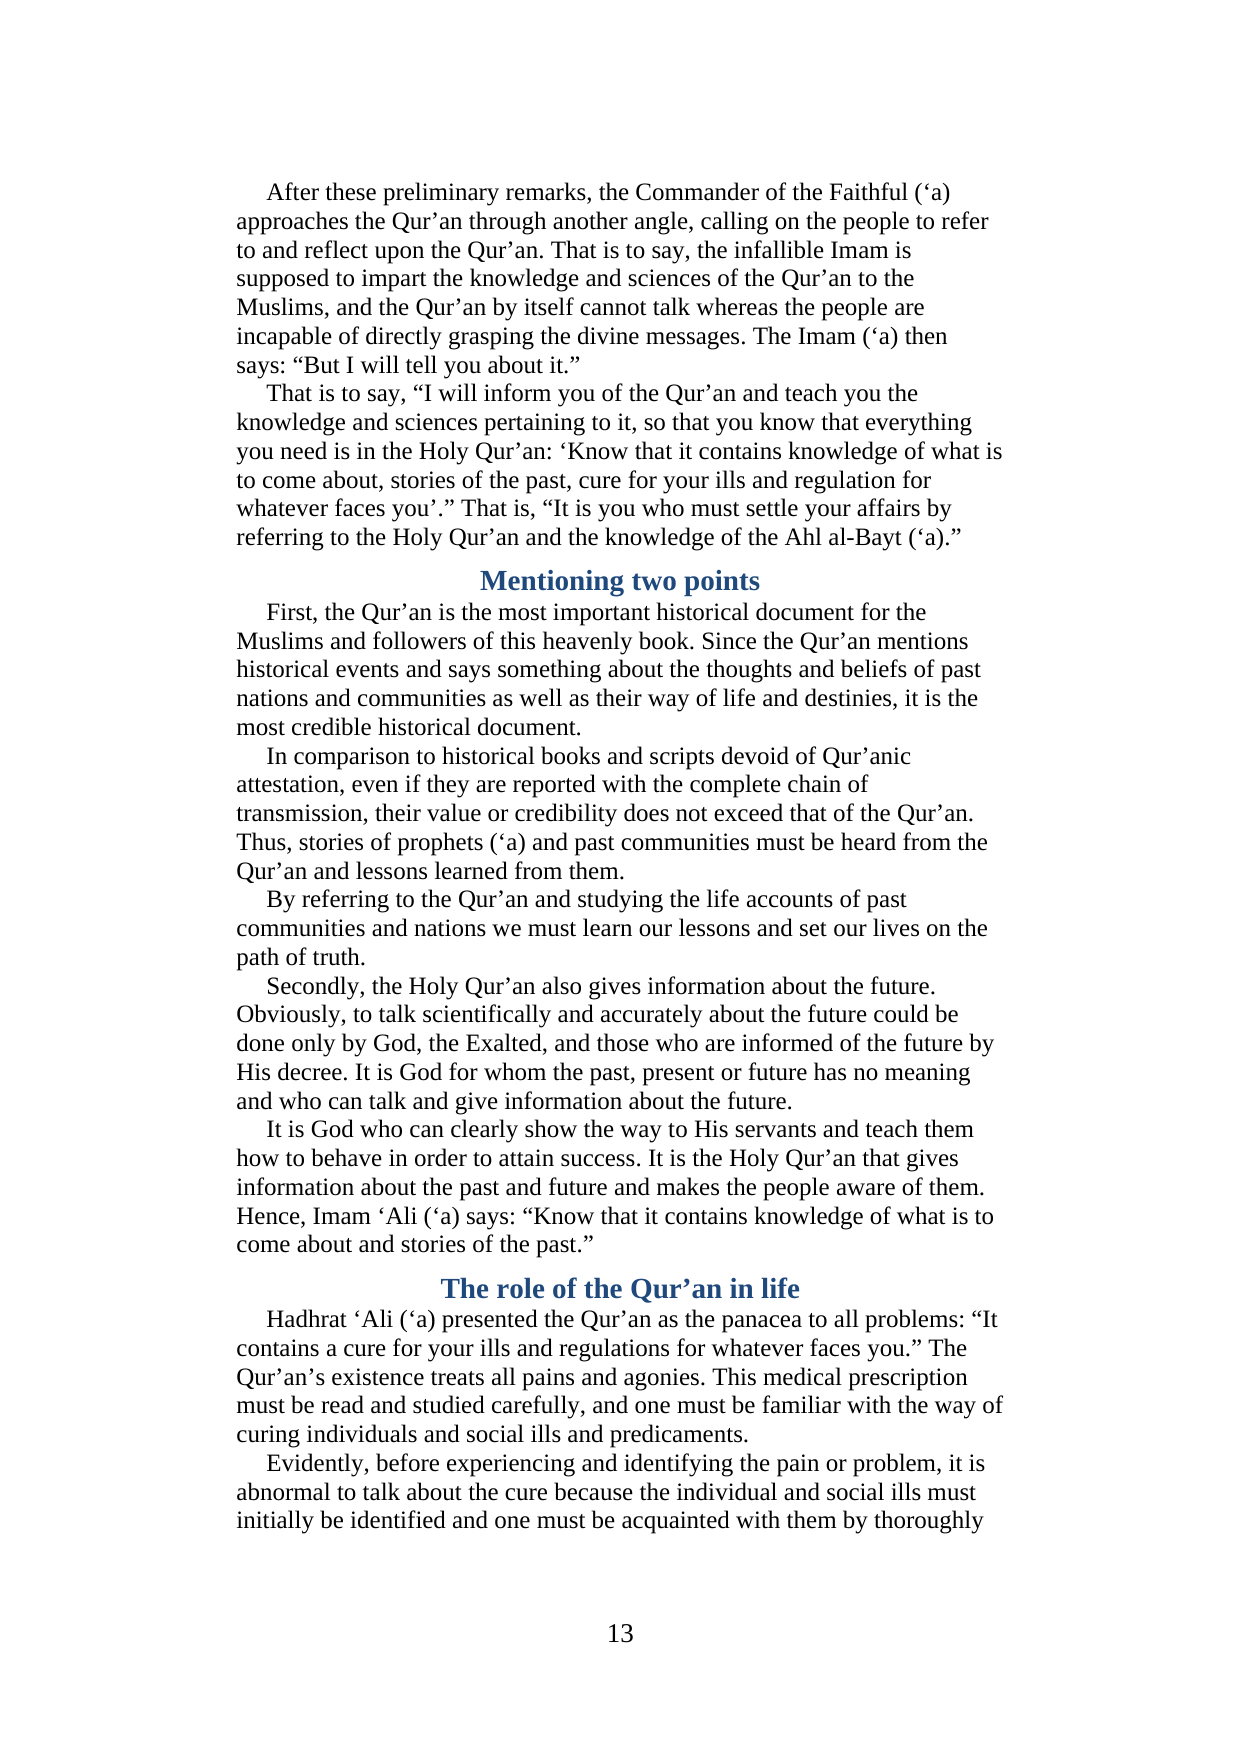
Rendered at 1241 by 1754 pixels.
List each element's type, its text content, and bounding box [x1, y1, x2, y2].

text In comparison to historical books and scripts devoid of Qur’anic attestation, even if they are reported with the complete chain of transmission, their value or credibility does not exceed that of the Qur’an. Thus, stories of prophets (‘a) and past communities must be heard from the Qur’an and lessons learned from them. [236, 741, 1004, 884]
text After these preliminary remarks, the Commander of the Faithful (‘a) approaches the Qur’an through another angle, calling on the people to refer to and reflect upon the Qur’an. That is to say, the infallible Imam is supposed to impart the knowledge and sciences of the Qur’an to the Muslims, and the Qur’an by itself cannot talk whereas the people are incapable of directly grasping the divine messages. The Imam (‘a) then says: “But I will tell you about it.” [236, 177, 1004, 378]
text By referring to the Qur’an and studying the life accounts of past communities and nations we must learn our lessons and set our lives on the path of truth. [236, 884, 1004, 971]
text That is to say, “I will inform you of the Qur’an and teach you the knowledge and sciences pertaining to it, so that you know that everything you need is in the Holy Qur’an: ‘Know that it contains knowledge of what is to come about, stories of the past, cure for your ills and regulation for whatever faces you’.” That is, “It is you who must settle your affairs by referring to the Holy Qur’an and the knowledge of the Ahl al-Bayt (‘a).” [236, 378, 1004, 551]
text Hadhrat ‘Ali (‘a) presented the Qur’an as the panacea to all problems: “It contains a cure for your ills and regulations for whatever faces you.” The Qur’an’s existence treats all pains and agonies. This medical prescription must be read and studied carefully, and one must be familiar with the way of curing individuals and social ills and predicaments. [236, 1304, 1004, 1448]
text First, the Qur’an is the most important historical document for the Muslims and followers of this heavenly book. Since the Qur’an mentions historical events and says something about the thoughts and beliefs of past nations and communities as well as their way of life and destinies, it is the most credible historical document. [236, 597, 1004, 741]
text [236, 1448, 1004, 1534]
subtitle The role of the Qur’an in life [236, 1271, 1004, 1304]
text It is God who can clearly show the way to His servants and teach them how to behave in order to attain success. It is the Holy Qur’an that gives information about the past and future and makes the people aware of them. Hence, Imam ‘Ali (‘a) says: “Know that it contains knowledge of what is to come about and stories of the past.” [236, 1114, 1004, 1258]
subtitle Mentioning two points [236, 563, 1004, 597]
text Secondly, the Holy Qur’an also gives information about the future. Obviously, to talk scientifically and accurately about the future could be done only by God, the Exalted, and those who are informed of the future by His decree. It is God for whom the past, present or future has no meaning and who can talk and give information about the future. [236, 971, 1004, 1114]
